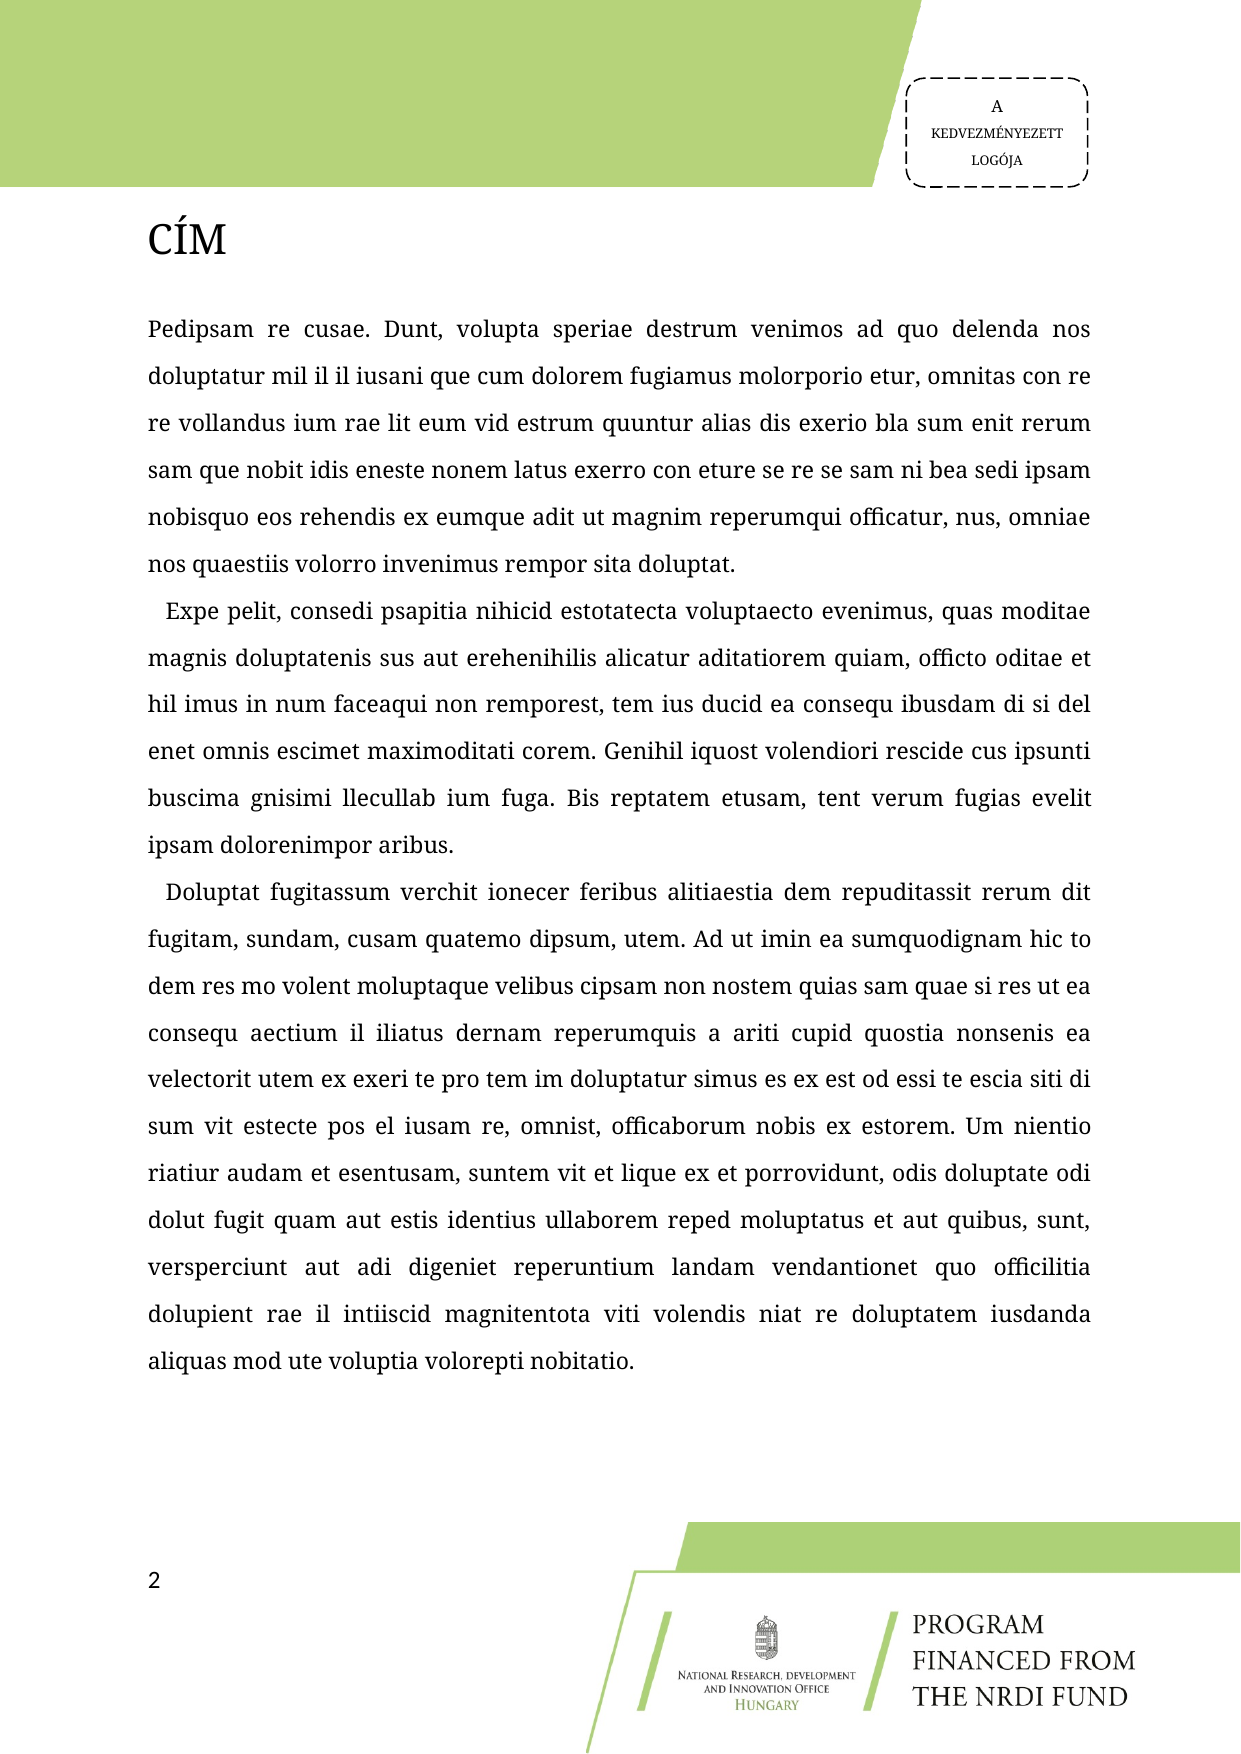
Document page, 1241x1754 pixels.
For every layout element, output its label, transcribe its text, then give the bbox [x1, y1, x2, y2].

text cím [148, 210, 1240, 266]
text Doluptat fugitassum verchit ionecer feribus alitiaestia dem repuditassit rerum dit fugitam, sundam, cusam quatemo dipsum, utem. Ad ut imin ea sumquodignam hic to dem res mo volent moluptaque velibus cipsam non nostem quias sam quae si res ut ea consequ aectium il iliatus dernam reperumquis a ariti cupid quostia nonsenis ea velectorit utem ex exeri te pro tem im doluptatur simus es ex est od essi te escia siti di sum vit estecte pos el iusam re, omnist, officaborum nobis ex estorem. Um nientio riatiur audam et esentusam, suntem vit et lique ex et porrovidunt, odis doluptate odi dolut fugit quam aut estis identius ullaborem reped moluptatus et aut quibus, sunt, versperciunt aut adi digeniet reperuntium landam vendantionet quo officilitia dolupient rae il intiiscid magnitentota viti volendis niat re doluptatem iusdanda aliquas mod ute voluptia volorepti nobitatio. [148, 876, 1093, 1376]
picture [586, 1522, 1241, 1754]
picture [0, 0, 1241, 188]
text Pedipsam re cusae. Dunt, volupta speriae destrum venimos ad quo delenda nos doluptatur mil il il iusani que cum dolorem fugiamus molorporio etur, omnitas con re re vollandus ium rae lit eum vid estrum quuntur alias dis exerio bla sum enit rerum sam que nobit idis eneste nonem latus exerro con eture se re se sam ni bea sedi ipsam nobisquo eos rehendis ex eumque adit ut magnim reperumqui officatur, nus, omniae nos quaestiis volorro invenimus rempor sita doluptat. [148, 313, 1093, 579]
text Expe pelit, consedi psapitia nihicid estotatecta voluptaecto evenimus, quas moditae magnis doluptatenis sus aut erehenihilis alicatur aditatiorem quiam, officto oditae et hil imus in num faceaqui non remporest, tem ius ducid ea consequ ibusdam di si del enet omnis escimet maximoditati corem. Genihil iquost volendiori rescide cus ipsunti buscima gnisimi llecullab ium fuga. Bis reptatem etusam, tent verum fugias evelit ipsam dolorenimpor aribus. [148, 594, 1093, 860]
